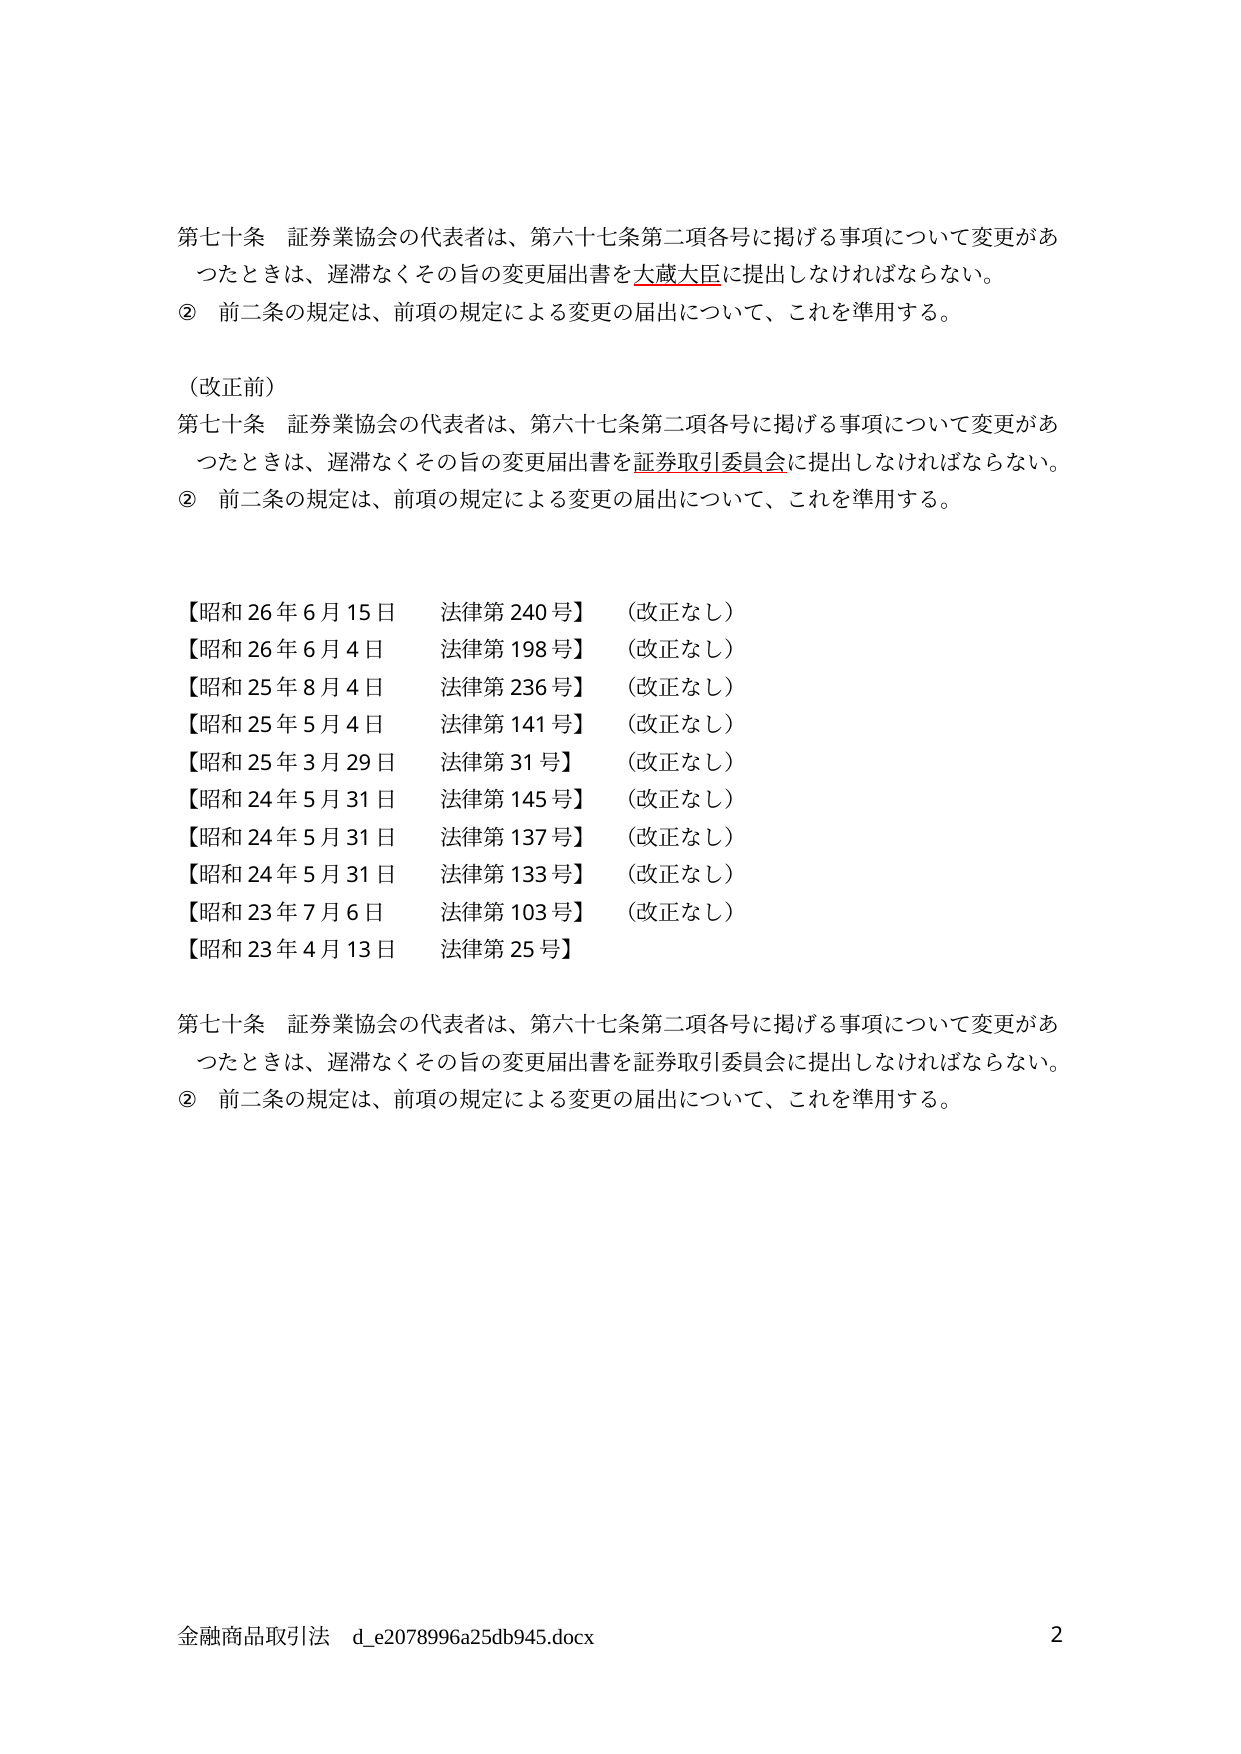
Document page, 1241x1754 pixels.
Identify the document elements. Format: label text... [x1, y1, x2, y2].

text ② 前二条の規定は、前項の規定による変更の届出について、これを準用する。 [177, 479, 1063, 517]
text 第七十条 証券業協会の代表者は、第六十七条第二項各号に掲げる事項について変更があつたときは、遅滞なくその旨の変更届出書を大蔵大臣に提出しなければならない。 [177, 217, 1063, 292]
text 【昭和26年6月4日 法律第198号】 （改正なし） [177, 629, 1063, 667]
text 第七十条 証券業協会の代表者は、第六十七条第二項各号に掲げる事項について変更があつたときは、遅滞なくその旨の変更届出書を証券取引委員会に提出しなければならない。 [177, 1004, 1063, 1079]
text 【昭和23年7月6日 法律第103号】 （改正なし） [177, 892, 1063, 929]
text 【昭和24年5月31日 法律第137号】 （改正なし） [177, 817, 1063, 854]
text 【昭和24年5月31日 法律第133号】 （改正なし） [177, 854, 1063, 892]
text ② 前二条の規定は、前項の規定による変更の届出について、これを準用する。 [177, 1079, 1063, 1117]
text 【昭和25年3月29日 法律第31号】 （改正なし） [177, 742, 1063, 779]
text 【昭和24年5月31日 法律第145号】 （改正なし） [177, 779, 1063, 817]
text 【昭和23年4月13日 法律第25号】 [177, 929, 1063, 967]
text 【昭和25年5月4日 法律第141号】 （改正なし） [177, 704, 1063, 742]
text （改正前） [177, 367, 1063, 404]
text ② 前二条の規定は、前項の規定による変更の届出について、これを準用する。 [177, 292, 1063, 329]
text 【昭和26年6月15日 法律第240号】 （改正なし） [177, 592, 1063, 629]
text 第七十条 証券業協会の代表者は、第六十七条第二項各号に掲げる事項について変更があつたときは、遅滞なくその旨の変更届出書を証券取引委員会に提出しなければならない。 [177, 404, 1063, 479]
text 【昭和25年8月4日 法律第236号】 （改正なし） [177, 667, 1063, 704]
